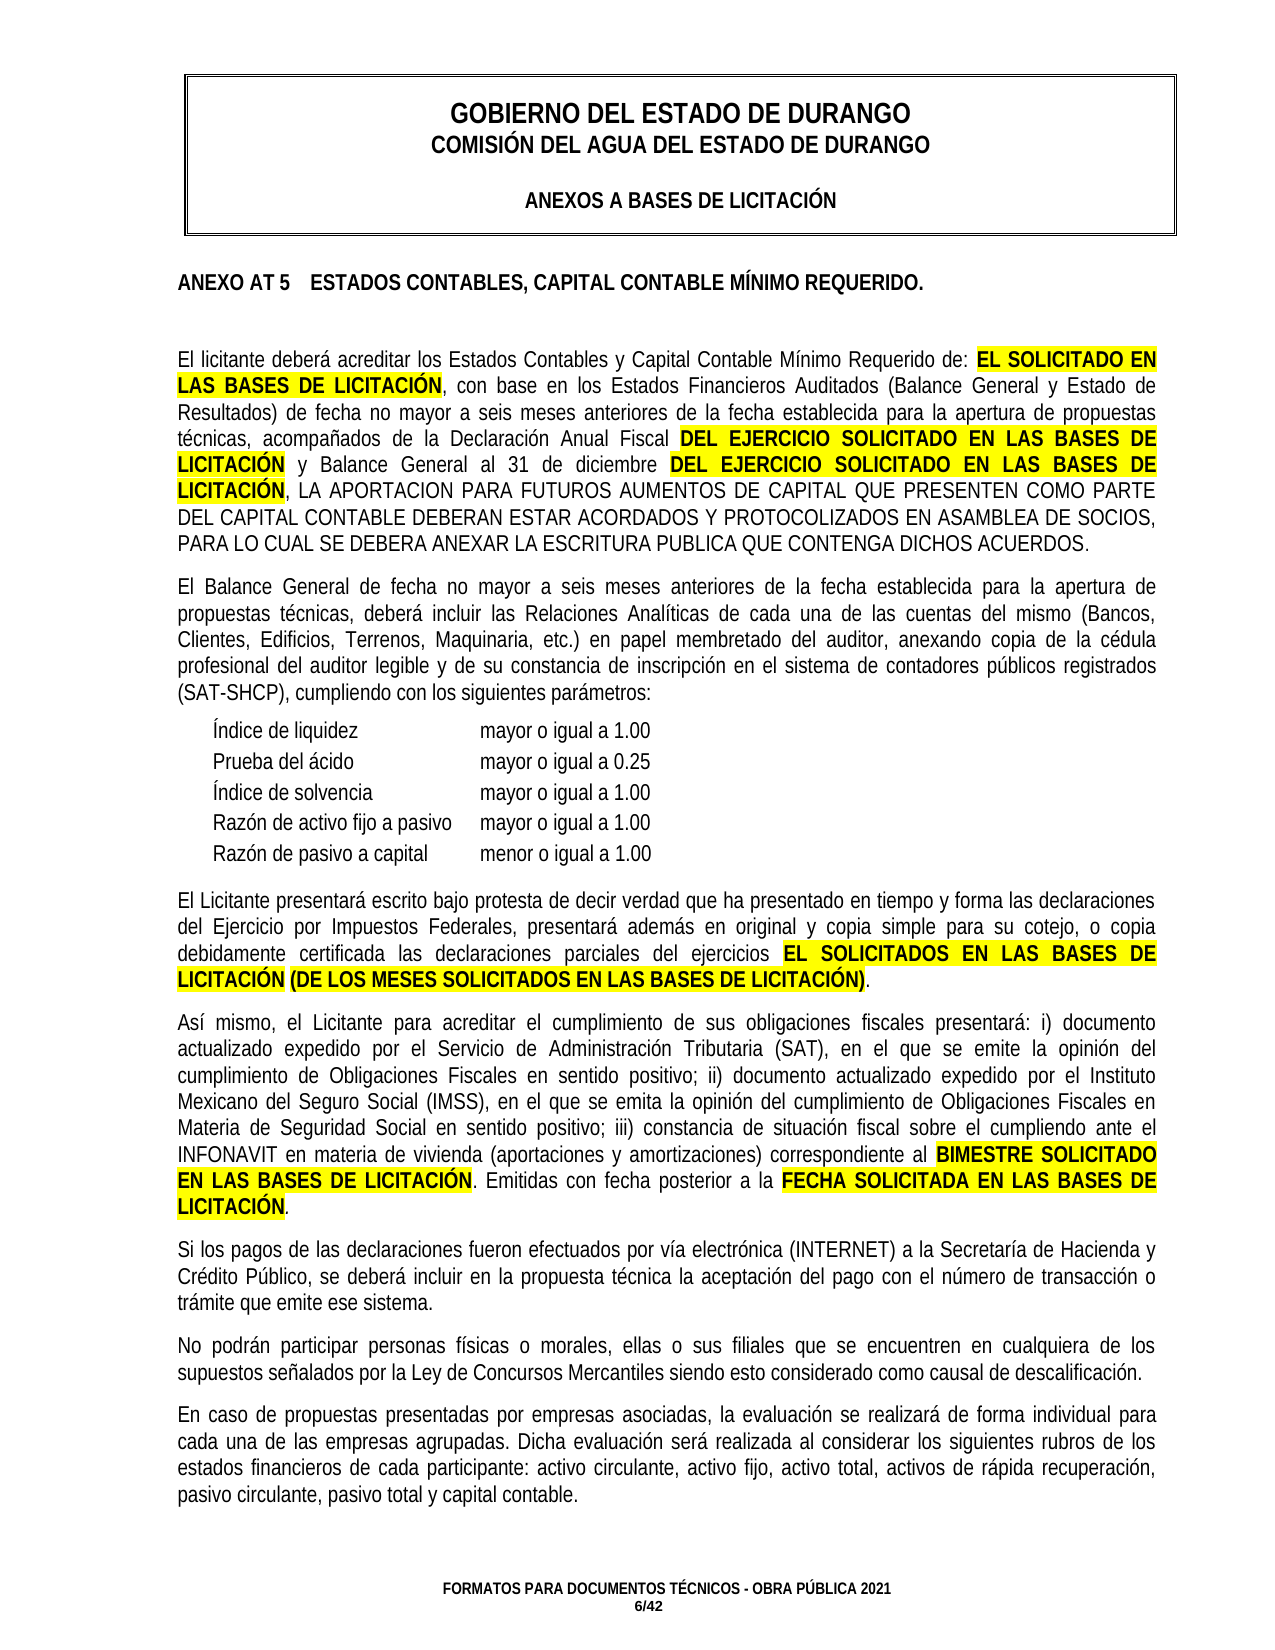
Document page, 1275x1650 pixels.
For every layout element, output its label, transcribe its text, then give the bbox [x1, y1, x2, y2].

text El licitante deberá acreditar los Estados Contables y Capital Contable Mínimo Requerido de: EL SOLICITADO EN LAS BASES DE LICITACIÓN, con base en los Estados Financieros Auditados (Balance General y Estado de Resultados) de fecha no mayor a seis meses anteriores de la fecha establecida para la apertura de propuestas técnicas, acompañados de la Declaración Anual Fiscal DEL EJERCICIO SOLICITADO EN LAS BASES DE LICITACIÓN y Balance General al 31 de diciembre DEL EJERCICIO SOLICITADO EN LAS BASES DE LICITACIÓN, LA APORTACION PARA FUTUROS AUMENTOS DE CAPITAL QUE PRESENTEN COMO PARTE DEL CAPITAL CONTABLE DEBERAN ESTAR ACORDADOS Y PROTOCOLIZADOS EN ASAMBLEA DE SOCIOS, PARA LO CUAL SE DEBERA ANEXAR LA ESCRITURA PUBLICA QUE CONTENGA DICHOS ACUERDOS. [177, 346, 1157, 557]
text Prueba del ácido mayor o igual a 0.25 [213, 748, 1157, 774]
text Así mismo, el Licitante para acreditar el cumplimiento de sus obligaciones fiscales presentará: i) documento actualizado expedido por el Servicio de Administración Tributaria (SAT), en el que se emite la opinión del cumplimiento de Obligaciones Fiscales en sentido positivo; ii) documento actualizado expedido por el Instituto Mexicano del Seguro Social (IMSS), en el que se emita la opinión del cumplimiento de Obligaciones Fiscales en Materia de Seguridad Social en sentido positivo; iii) constancia de situación fiscal sobre el cumpliendo ante el INFONAVIT en materia de vivienda (aportaciones y amortizaciones) correspondiente al BIMESTRE SOLICITADO EN LAS BASES DE LICITACIÓN. Emitidas con fecha posterior a la FECHA SOLICITADA EN LAS BASES DE LICITACIÓN. [177, 1009, 1157, 1220]
text El Balance General de fecha no mayor a seis meses anteriores de la fecha establecida para la apertura de propuestas técnicas, deberá incluir las Relaciones Analíticas de cada una de las cuentas del mismo (Bancos, Clientes, Edificios, Terrenos, Maquinaria, etc.) en papel membretado del auditor, anexando copia de la cédula profesional del auditor legible y de su constancia de inscripción en el sistema de contadores públicos registrados (SAT-SHCP), cumpliendo con los siguientes parámetros: [177, 573, 1157, 705]
text Razón de pasivo a capital menor o igual a 1.00 [213, 839, 1157, 866]
text No podrán participar personas físicas o morales, ellas o sus filiales que se encuentren en cualquiera de los supuestos señalados por la Ley de Concursos Mercantiles siendo esto considerado como causal de descalificación. [177, 1332, 1157, 1385]
text En caso de propuestas presentadas por empresas asociadas, la evaluación se realizará de forma individual para cada una de las empresas agrupadas. Dicha evaluación será realizada al considerar los siguientes rubros de los estados financieros de cada participante: activo circulante, activo fijo, activo total, activos de rápida recuperación, pasivo circulante, pasivo total y capital contable. [177, 1401, 1157, 1507]
text Índice de solvencia mayor o igual a 1.00 [213, 778, 1157, 805]
text Índice de liquidez mayor o igual a 1.00 [213, 717, 1157, 744]
text Si los pagos de las declaraciones fueron efectuados por vía electrónica (INTERNET) a la Secretaría de Hacienda y Crédito Público, se deberá incluir en la propuesta técnica la aceptación del pago con el número de transacción o trámite que emite ese sistema. [177, 1236, 1157, 1315]
text El Licitante presentará escrito bajo protesta de decir verdad que ha presentado en tiempo y forma las declaraciones del Ejercicio por Impuestos Federales, presentará además en original y copia simple para su cotejo, o copia debidamente certificada las declaraciones parciales del ejercicios EL SOLICITADOS EN LAS BASES DE LICITACIÓN (DE LOS MESES SOLICITADOS EN LAS BASES DE LICITACIÓN). [177, 887, 1157, 992]
text Razón de activo fijo a pasivo mayor o igual a 1.00 [213, 809, 1157, 835]
